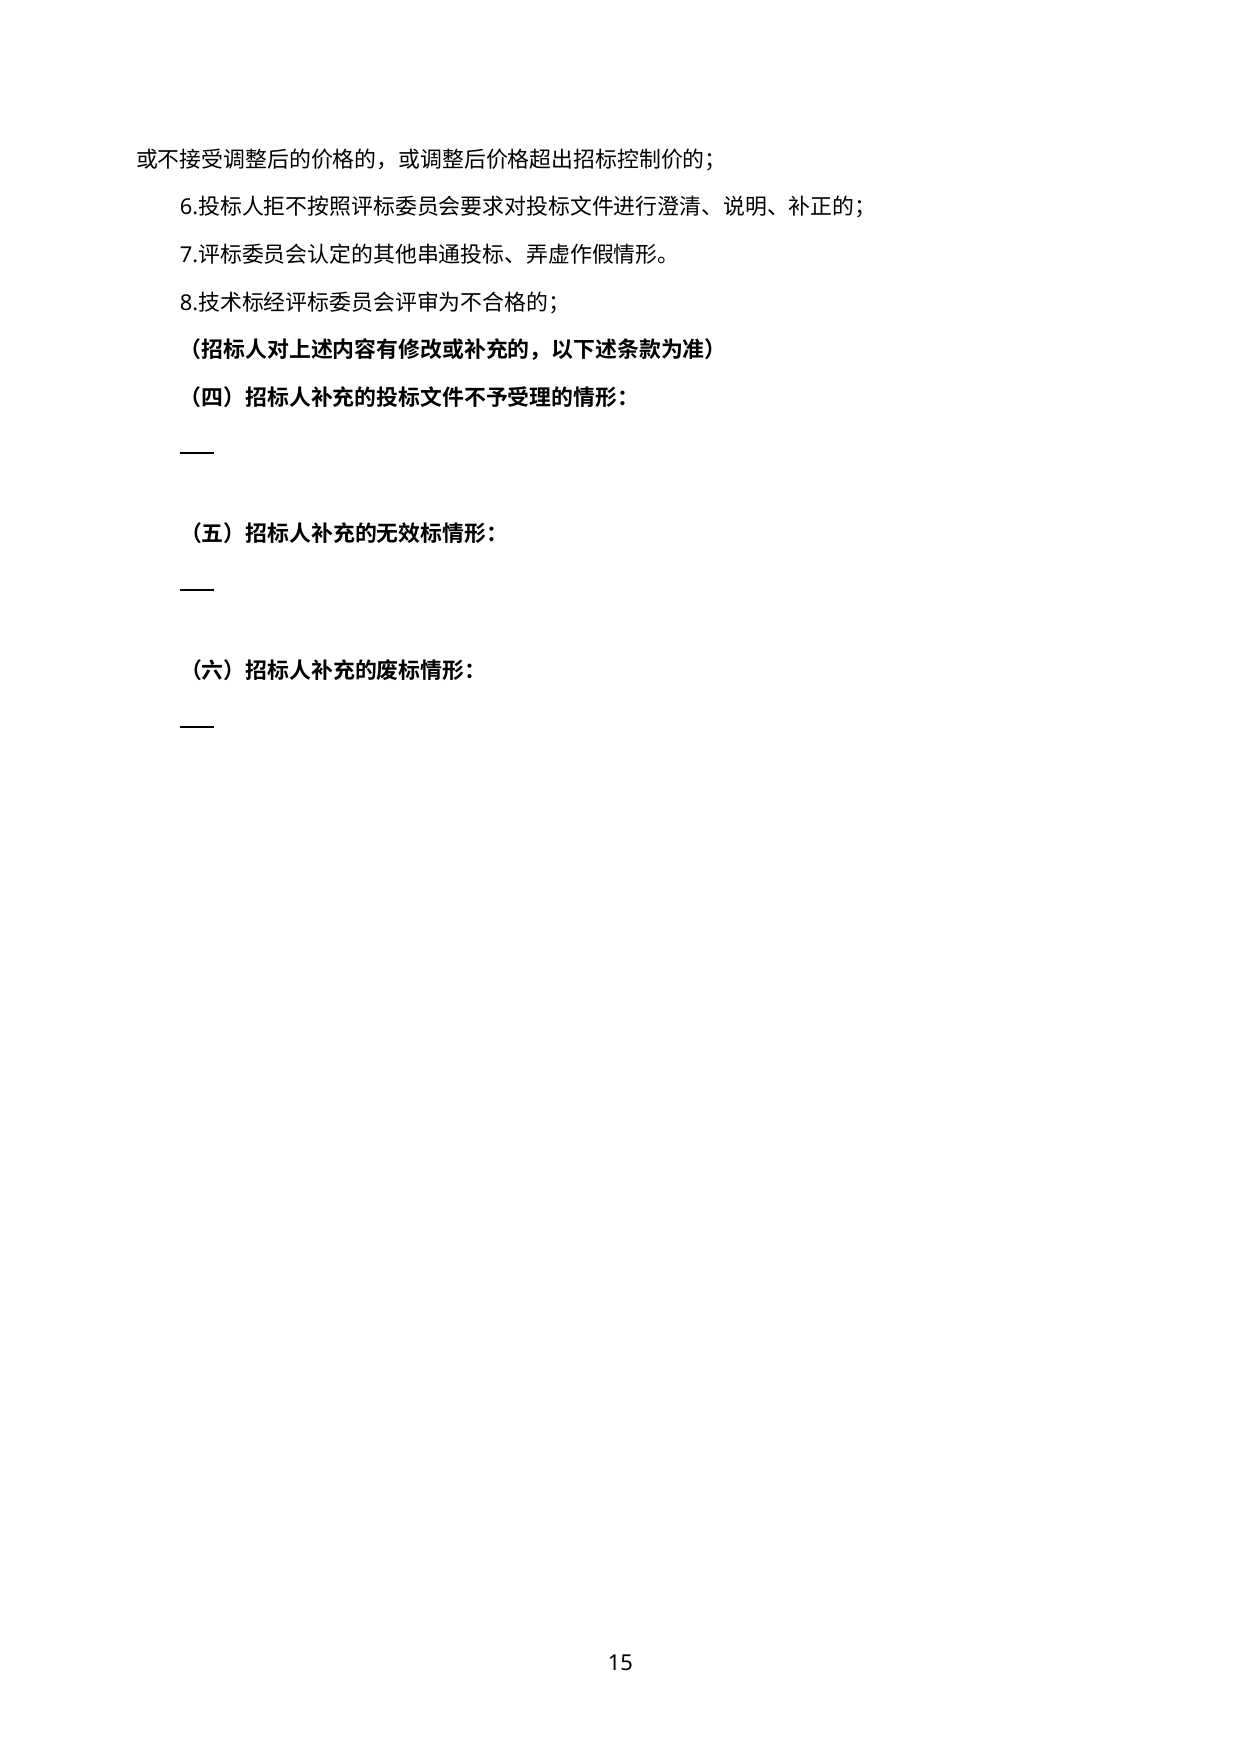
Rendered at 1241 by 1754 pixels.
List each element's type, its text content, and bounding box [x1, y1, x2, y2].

text （四）招标人补充的投标文件不予受理的情形： [136, 379, 1104, 411]
text （招标人对上述内容有修改或补充的，以下述条款为准） [136, 332, 1104, 364]
text 6.投标人拒不按照评标委员会要求对投标文件进行澄清、说明、补正的； [136, 189, 1104, 221]
text 7.评标委员会认定的其他串通投标、弄虚作假情形。 [136, 237, 1104, 269]
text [136, 142, 1104, 173]
text （六）招标人补充的废标情形： [136, 653, 1104, 685]
text 8.技术标经评标委员会评审为不合格的； [136, 284, 1104, 316]
text （五）招标人补充的无效标情形： [136, 516, 1104, 548]
